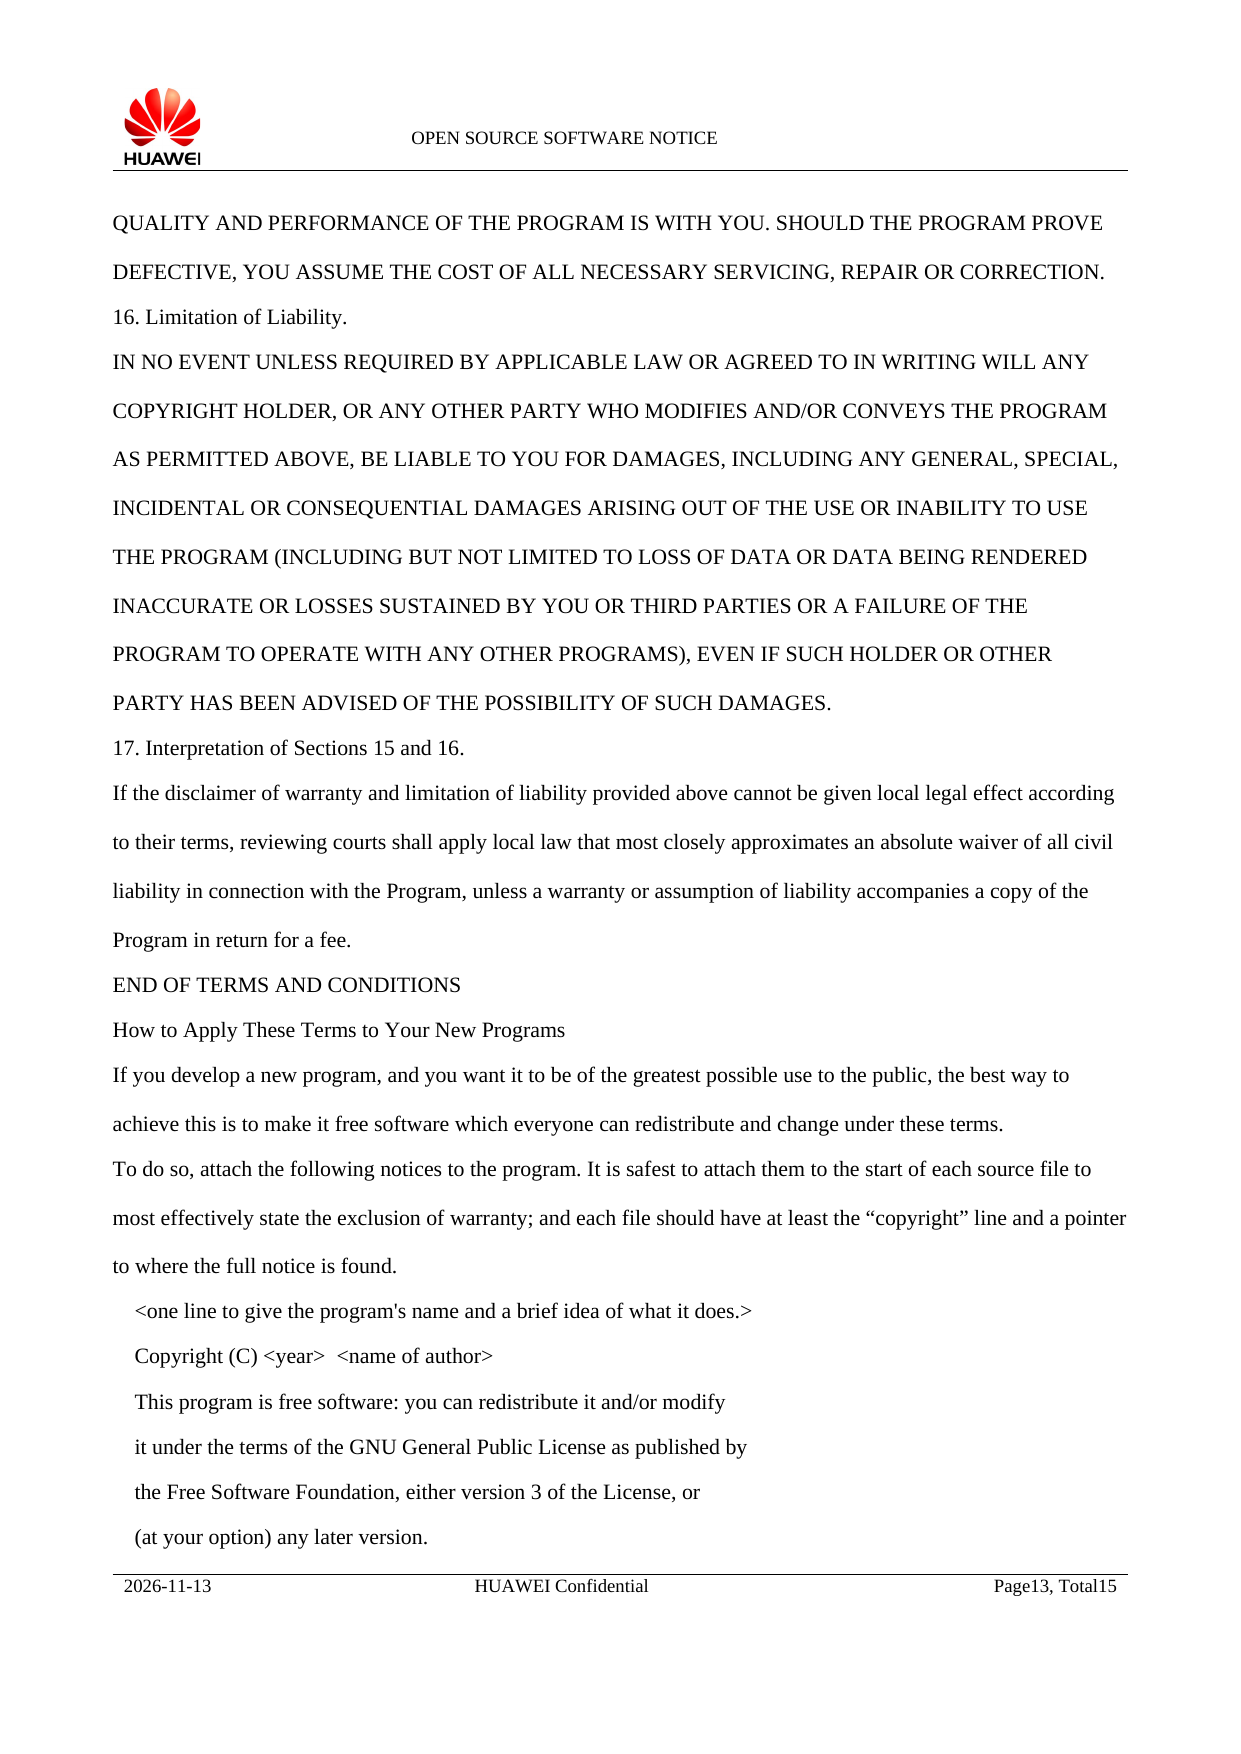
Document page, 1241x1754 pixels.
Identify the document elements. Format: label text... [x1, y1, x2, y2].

text If the disclaimer of warranty and limitation of liability provided above cannot be given local legal effect according to their terms, reviewing courts shall apply local law that most closely approximates an absolute waiver of all civil liability in connection with the Program, unless a warranty or assumption of liability accompanies a copy of the Program in return for a fee. [112, 777, 1128, 956]
text <one line to give the program's name and a brief idea of what it does.> [112, 1295, 1128, 1327]
text To do so, attach the following notices to the program. It is safest to attach them to the start of each source file to most effectively state the exclusion of warranty; and each file should have at least the “copyright” line and a pointer to where the full notice is found. [112, 1152, 1128, 1282]
text Copyright (C) <year> <name of author> [112, 1340, 1128, 1372]
text the Free Software Foundation, either version 3 of the License, or [112, 1475, 1128, 1508]
text it under the terms of the GNU General Public License as published by [112, 1430, 1128, 1463]
text How to Apply These Terms to Your New Programs [112, 1013, 1128, 1046]
text END OF TERMS AND CONDITIONS [112, 968, 1128, 1001]
text (at your option) any later version. [112, 1520, 1128, 1553]
text This program is free software: you can redistribute it and/or modify [112, 1385, 1128, 1417]
text 17. Interpretation of Sections 15 and 16. [112, 732, 1128, 764]
text If you develop a new program, and you want it to be of the greatest possible use to the public, the best way to achieve this is to make it free software which everyone can redistribute and change under these terms. [112, 1058, 1128, 1139]
text 16. Limitation of Liability. [112, 300, 1128, 333]
text IN NO EVENT UNLESS REQUIRED BY APPLICABLE LAW OR AGREED TO IN WRITING WILL ANY COPYRIGHT HOLDER, OR ANY OTHER PARTY WHO MODIFIES AND/OR CONVEYS THE PROGRAM AS PERMITTED ABOVE, BE LIABLE TO YOU FOR DAMAGES, INCLUDING ANY GENERAL, SPECIAL, INCIDENTAL OR CONSEQUENTIAL DAMAGES ARISING OUT OF THE USE OR INABILITY TO USE THE PROGRAM (INCLUDING BUT NOT LIMITED TO LOSS OF DATA OR DATA BEING RENDERED INACCURATE OR LOSSES SUSTAINED BY YOU OR THIRD PARTIES OR A FAILURE OF THE PROGRAM TO OPERATE WITH ANY OTHER PROGRAMS), EVEN IF SUCH HOLDER OR OTHER PARTY HAS BEEN ADVISED OF THE POSSIBILITY OF SUCH DAMAGES. [112, 345, 1128, 719]
picture [124, 88, 201, 165]
